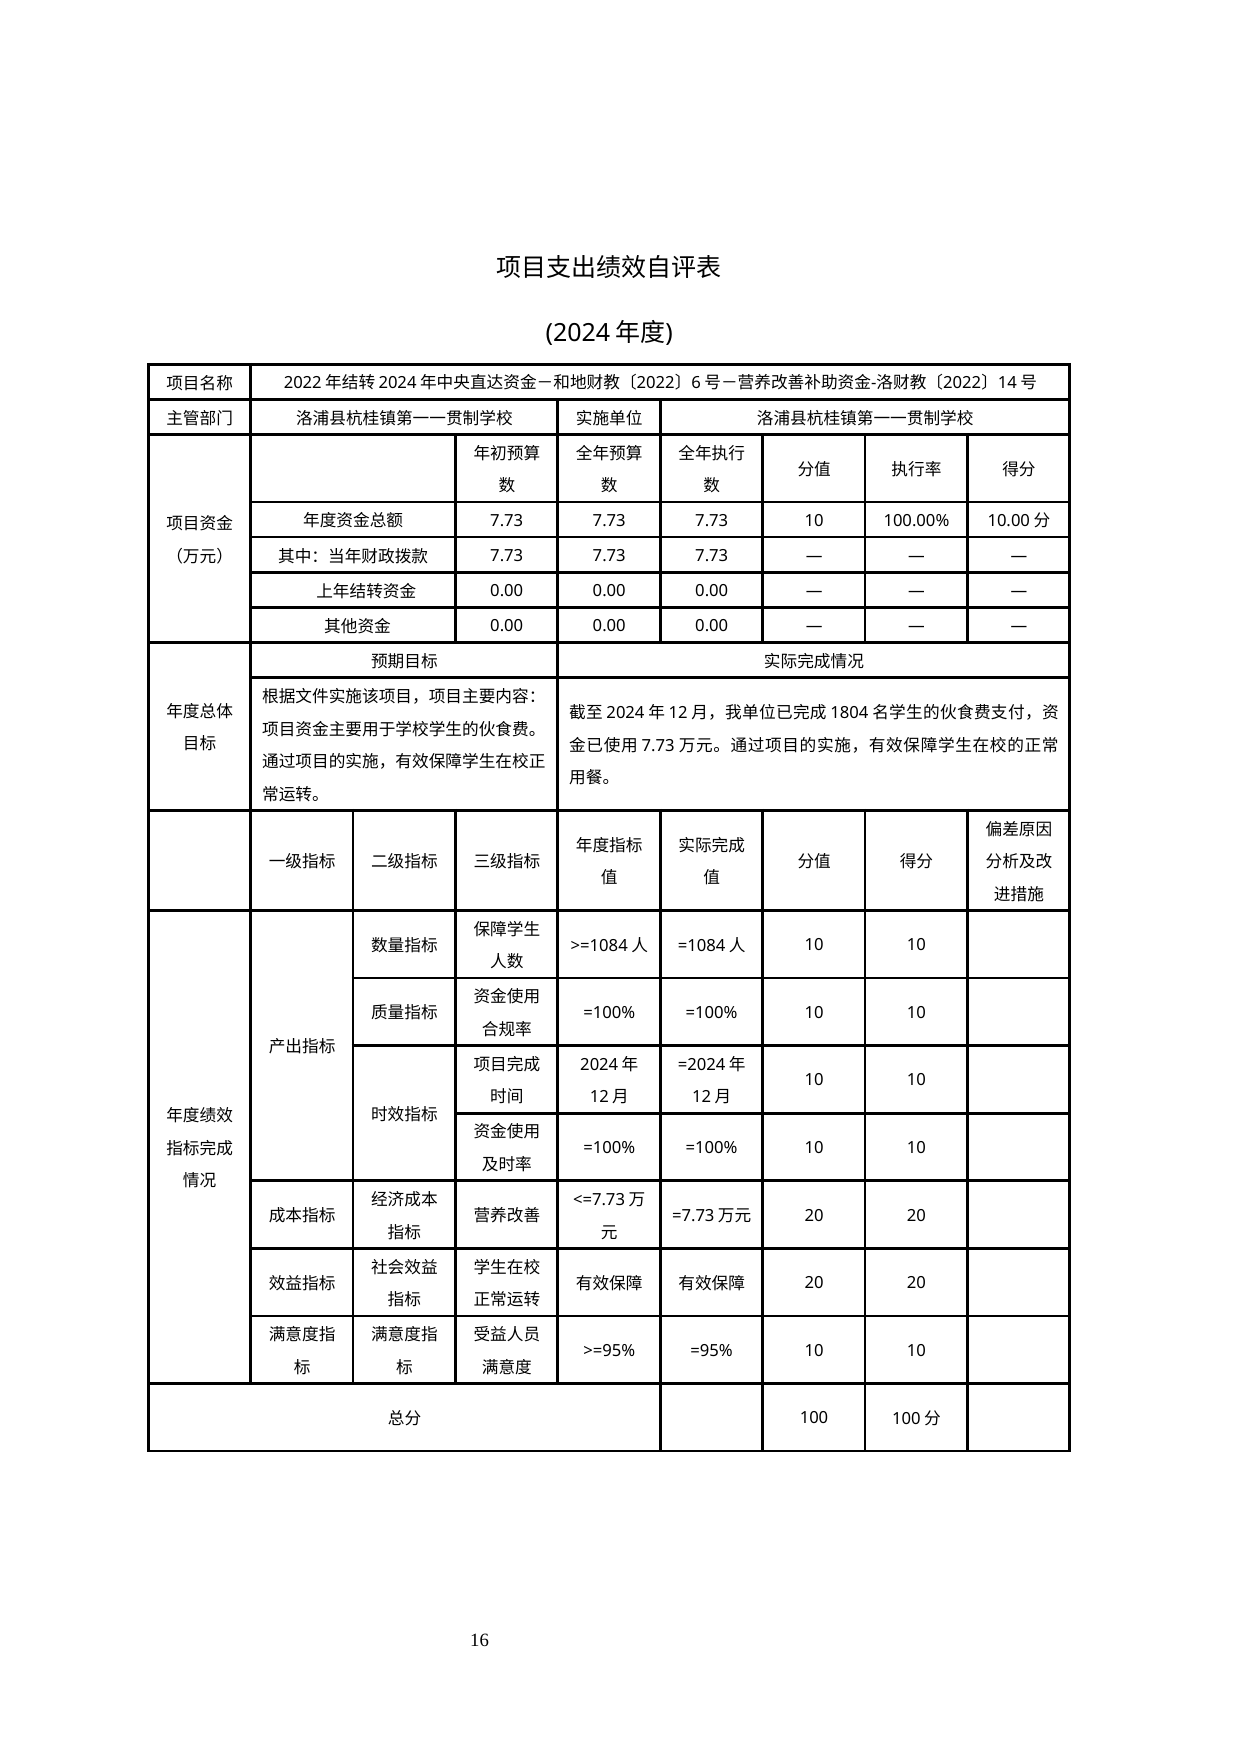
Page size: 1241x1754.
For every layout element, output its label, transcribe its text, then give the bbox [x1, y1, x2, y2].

table_cell 学生在校正常运转 [457, 1250, 556, 1314]
table_cell 实际完成情况 [559, 644, 1068, 676]
table_cell 总分 [150, 1385, 659, 1450]
table_cell 项目名称 [150, 366, 249, 398]
table_cell 上年结转资金 [252, 574, 454, 606]
table_cell — [866, 538, 966, 571]
table_cell 项目完成时间 [457, 1047, 556, 1112]
table_cell — [969, 574, 1068, 606]
table_cell 10 [866, 912, 966, 977]
table_cell 7.73 [662, 503, 761, 536]
table_cell =1084人 [662, 912, 761, 977]
table_cell 100分 [866, 1385, 966, 1450]
table_cell — [969, 609, 1068, 641]
table_cell 三级指标 [457, 812, 556, 909]
table_header 项目支出绩效自评表 [148, 233, 1070, 298]
table_cell 100.00% [866, 503, 966, 536]
table_cell 0.00 [662, 574, 761, 606]
table_cell =100% [662, 1115, 761, 1179]
table_cell [969, 979, 1068, 1044]
table_cell 洛浦县杭桂镇第一一贯制学校 [662, 401, 1068, 433]
table_cell 产出指标 [252, 912, 352, 1179]
table_cell 执行率 [866, 436, 966, 501]
table_cell 7.73 [662, 538, 761, 571]
table_cell 洛浦县杭桂镇第一一贯制学校 [252, 401, 556, 433]
table_cell =100% [559, 1115, 659, 1179]
table_cell 20 [866, 1250, 966, 1314]
table_cell 全年预算数 [559, 436, 659, 501]
table_cell [969, 1250, 1068, 1314]
table_cell =100% [559, 979, 659, 1044]
table_cell 分值 [764, 812, 864, 909]
table_cell 满意度指标 [252, 1317, 352, 1382]
table_cell 10 [866, 1115, 966, 1179]
table_cell 其他资金 [252, 609, 454, 641]
table_cell 100 [764, 1385, 864, 1450]
table_cell [969, 912, 1068, 977]
table_cell 年度总体目标 [150, 644, 249, 809]
table_cell <=7.73万元 [559, 1182, 659, 1247]
table_cell [969, 1047, 1068, 1112]
table_cell 资金使用合规率 [457, 979, 556, 1044]
table_cell 主管部门 [150, 401, 249, 433]
table_cell 7.73 [559, 538, 659, 571]
table_cell >=1084人 [559, 912, 659, 977]
table_cell 10 [866, 979, 966, 1044]
table_cell 营养改善 [457, 1182, 556, 1247]
table_cell 质量指标 [354, 979, 454, 1044]
table_cell 分值 [764, 436, 864, 501]
table_cell 10 [866, 1047, 966, 1112]
table_cell 10 [764, 912, 864, 977]
table_cell 有效保障 [662, 1250, 761, 1314]
table_cell 得分 [866, 812, 966, 909]
table_cell 20 [764, 1250, 864, 1314]
table_cell 10 [764, 1115, 864, 1179]
table_cell — [764, 609, 864, 641]
table_cell 7.73 [457, 538, 556, 571]
table_cell 20 [764, 1182, 864, 1247]
table_cell 受益人员满意度 [457, 1317, 556, 1382]
table_cell 成本指标 [252, 1182, 352, 1247]
table_cell 时效指标 [354, 1047, 454, 1179]
table_cell 0.00 [559, 609, 659, 641]
table_cell 预期目标 [252, 644, 556, 676]
table_cell 0.00 [662, 609, 761, 641]
table_cell =7.73万元 [662, 1182, 761, 1247]
table_cell 一级指标 [252, 812, 352, 909]
table_cell 全年执行数 [662, 436, 761, 501]
table_cell (2024年度) [148, 298, 1070, 363]
table_cell 2024年12月 [559, 1047, 659, 1112]
table_cell 根据文件实施该项目，项目主要内容：项目资金主要用于学校学生的伙食费。通过项目的实施，有效保障学生在校正常运转。 [252, 679, 556, 809]
table_cell =95% [662, 1317, 761, 1382]
table_cell 经济成本指标 [354, 1182, 454, 1247]
table_cell 二级指标 [354, 812, 454, 909]
table_cell 其中：当年财政拨款 [252, 538, 454, 571]
table_cell — [969, 538, 1068, 571]
table_cell 10 [866, 1317, 966, 1382]
table_cell 数量指标 [354, 912, 454, 977]
table_cell — [764, 538, 864, 571]
table_cell 10 [764, 1047, 864, 1112]
table_cell 年初预算数 [457, 436, 556, 501]
table_cell — [764, 574, 864, 606]
table_cell 项目资金 （万元） [150, 436, 249, 641]
table_cell 满意度指标 [354, 1317, 454, 1382]
table_cell [969, 1115, 1068, 1179]
table_cell 资金使用及时率 [457, 1115, 556, 1179]
table_cell [969, 1317, 1068, 1382]
table_cell 社会效益指标 [354, 1250, 454, 1314]
table_cell [150, 812, 249, 909]
table_cell 实施单位 [559, 401, 659, 433]
table_cell =2024年12月 [662, 1047, 761, 1112]
table_cell 10 [764, 503, 864, 536]
table_cell 保障学生人数 [457, 912, 556, 977]
table_cell 有效保障 [559, 1250, 659, 1314]
table_cell [252, 436, 454, 501]
table_cell — [866, 574, 966, 606]
table_cell 截至2024年12月，我单位已完成1804名学生的伙食费支付，资金已使用7.73万元。通过项目的实施，有效保障学生在校的正常用餐。 [559, 679, 1068, 809]
table_cell 0.00 [457, 574, 556, 606]
table_cell 年度绩效指标完成情况 [150, 912, 249, 1382]
table_cell [662, 1385, 761, 1450]
table_cell 年度资金总额 [252, 503, 454, 536]
table_cell 20 [866, 1182, 966, 1247]
table_cell 实际完成值 [662, 812, 761, 909]
table_cell 0.00 [559, 574, 659, 606]
table_cell — [866, 609, 966, 641]
table_cell >=95% [559, 1317, 659, 1382]
table_cell 2022年结转2024年中央直达资金－和地财教〔2022〕6号－营养改善补助资金-洛财教〔2022〕14号 [252, 366, 1068, 398]
table_cell 10 [764, 1317, 864, 1382]
table_cell 效益指标 [252, 1250, 352, 1314]
table_cell 10.00分 [969, 503, 1068, 536]
table_cell 0.00 [457, 609, 556, 641]
table_cell 得分 [969, 436, 1068, 501]
table_cell 10 [764, 979, 864, 1044]
table_cell 偏差原因分析及改进措施 [969, 812, 1068, 909]
table_cell 7.73 [457, 503, 556, 536]
table_cell [969, 1182, 1068, 1247]
table_cell [969, 1385, 1068, 1450]
table_cell 年度指标值 [559, 812, 659, 909]
table_cell =100% [662, 979, 761, 1044]
table_cell 7.73 [559, 503, 659, 536]
